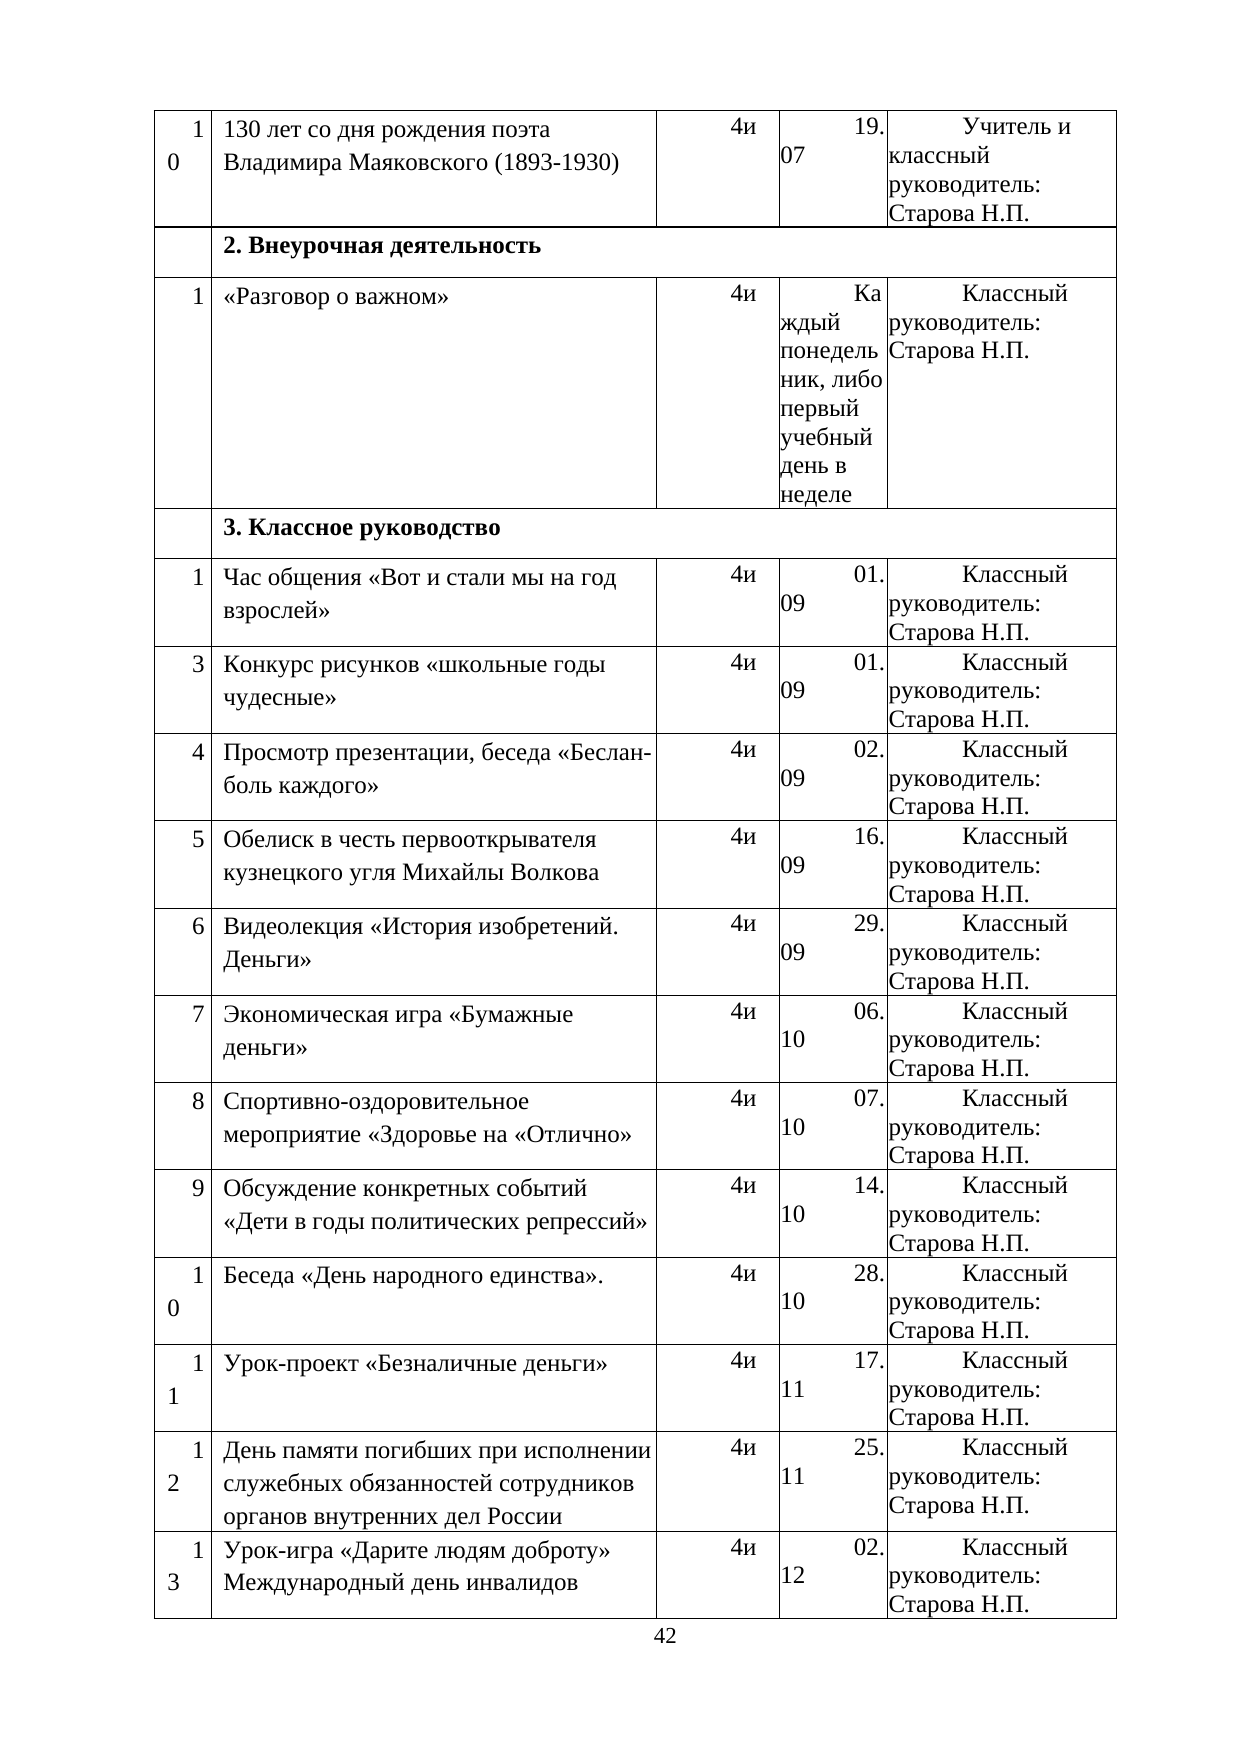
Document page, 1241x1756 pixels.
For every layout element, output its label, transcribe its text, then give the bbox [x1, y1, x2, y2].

table_cell 4и [657, 1432, 779, 1531]
table_cell 01.09 [780, 647, 887, 733]
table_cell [888, 1532, 1116, 1618]
table_cell 12 [155, 1432, 211, 1531]
table_cell 130 лет со дня рождения поэта Владимира Маяковского (1893-1930) [212, 111, 656, 226]
table_cell 4и [657, 821, 779, 907]
table_cell Обелиск в честь первооткрывателя кузнецкого угля Михайлы Волкова [212, 821, 656, 907]
table_cell 11 [155, 1345, 211, 1431]
table_cell 6 [155, 909, 211, 995]
table_cell Классный руководитель: Старова Н.П. [888, 559, 1116, 646]
table_cell Обсуждение конкретных событий «Дети в годы политических репрессий» [212, 1170, 656, 1257]
table_cell 16.09 [780, 821, 887, 907]
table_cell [888, 111, 1116, 226]
table_cell 4и [657, 1170, 779, 1257]
table_cell 3. Классное руководство [212, 509, 1116, 558]
table_cell Урок-игра «Дарите людям доброту» Международный день инвалидов [212, 1532, 656, 1618]
table_cell 19.07 [780, 111, 887, 226]
table_cell [155, 228, 211, 277]
table_cell 8 [155, 1083, 211, 1169]
table_cell Классный руководитель: Старова Н.П. [888, 1083, 1116, 1169]
table_cell [155, 509, 211, 558]
table_cell Классный руководитель: Старова Н.П. [888, 1432, 1116, 1531]
table_cell 4и [657, 278, 779, 508]
table_cell 2. Внеурочная деятельность [212, 228, 1116, 277]
table_cell 7 [155, 996, 211, 1082]
table_cell 10 [155, 1258, 211, 1344]
table_cell Каждый понедельник, либо первый учебный день в неделе [780, 278, 887, 508]
table_cell Урок-проект «Безналичные деньги» [212, 1345, 656, 1431]
table_cell 4и [657, 1532, 779, 1618]
table_cell 25.11 [780, 1432, 887, 1531]
table_cell Классный руководитель: Старова Н.П. [888, 1345, 1116, 1431]
table_cell 4и [657, 111, 779, 226]
table_cell Экономическая игра «Бумажные деньги» [212, 996, 656, 1082]
table_cell 4и [657, 734, 779, 820]
table_cell Классный руководитель: Старова Н.П. [888, 1170, 1116, 1257]
table_cell 4и [657, 559, 779, 646]
table_cell 4и [657, 1258, 779, 1344]
table_cell 17.11 [780, 1345, 887, 1431]
table_cell Классный руководитель: Старова Н.П. [888, 909, 1116, 995]
table_cell 4и [657, 909, 779, 995]
table_cell Конкурс рисунков «школьные годы чудесные» [212, 647, 656, 733]
table_cell Классный руководитель: Старова Н.П. [888, 278, 1116, 508]
table_cell 28.10 [780, 1258, 887, 1344]
table_cell 4и [657, 1345, 779, 1431]
table_cell 10 [155, 111, 211, 226]
table_cell 5 [155, 821, 211, 907]
table_cell Беседа «День народного единства». [212, 1258, 656, 1344]
table_cell 1 [155, 278, 211, 508]
table_cell 02.09 [780, 734, 887, 820]
table_cell 4 [155, 734, 211, 820]
table_cell 07.10 [780, 1083, 887, 1169]
table_cell Спортивно-оздоровительное мероприятие «Здоровье на «Отлично» [212, 1083, 656, 1169]
table_cell Классный руководитель: Старова Н.П. [888, 1258, 1116, 1344]
table_cell 4и [657, 1083, 779, 1169]
table_cell 14.10 [780, 1170, 887, 1257]
table_cell 06.10 [780, 996, 887, 1082]
table_cell «Разговор о важном» [212, 278, 656, 508]
table_cell 9 [155, 1170, 211, 1257]
table_cell 4и [657, 996, 779, 1082]
table_cell Классный руководитель: Старова Н.П. [888, 734, 1116, 820]
table_cell 13 [155, 1532, 211, 1618]
table_cell 01.09 [780, 559, 887, 646]
table_cell 29.09 [780, 909, 887, 995]
table_cell Видеолекция «История изобретений. Деньги» [212, 909, 656, 995]
table_cell День памяти погибших при исполнении служебных обязанностей сотрудников органов внутренних дел России [212, 1432, 656, 1531]
table_cell Час общения «Вот и стали мы на год взрослей» [212, 559, 656, 646]
table_cell 4и [657, 647, 779, 733]
table_cell Классный руководитель: Старова Н.П. [888, 647, 1116, 733]
table_cell 1 [155, 559, 211, 646]
table_cell Классный руководитель: Старова Н.П. [888, 996, 1116, 1082]
table_cell Просмотр презентации, беседа «Беслан-боль каждого» [212, 734, 656, 820]
table_cell 3 [155, 647, 211, 733]
table_cell Классный руководитель: Старова Н.П. [888, 821, 1116, 907]
table_cell 02.12 [780, 1532, 887, 1618]
